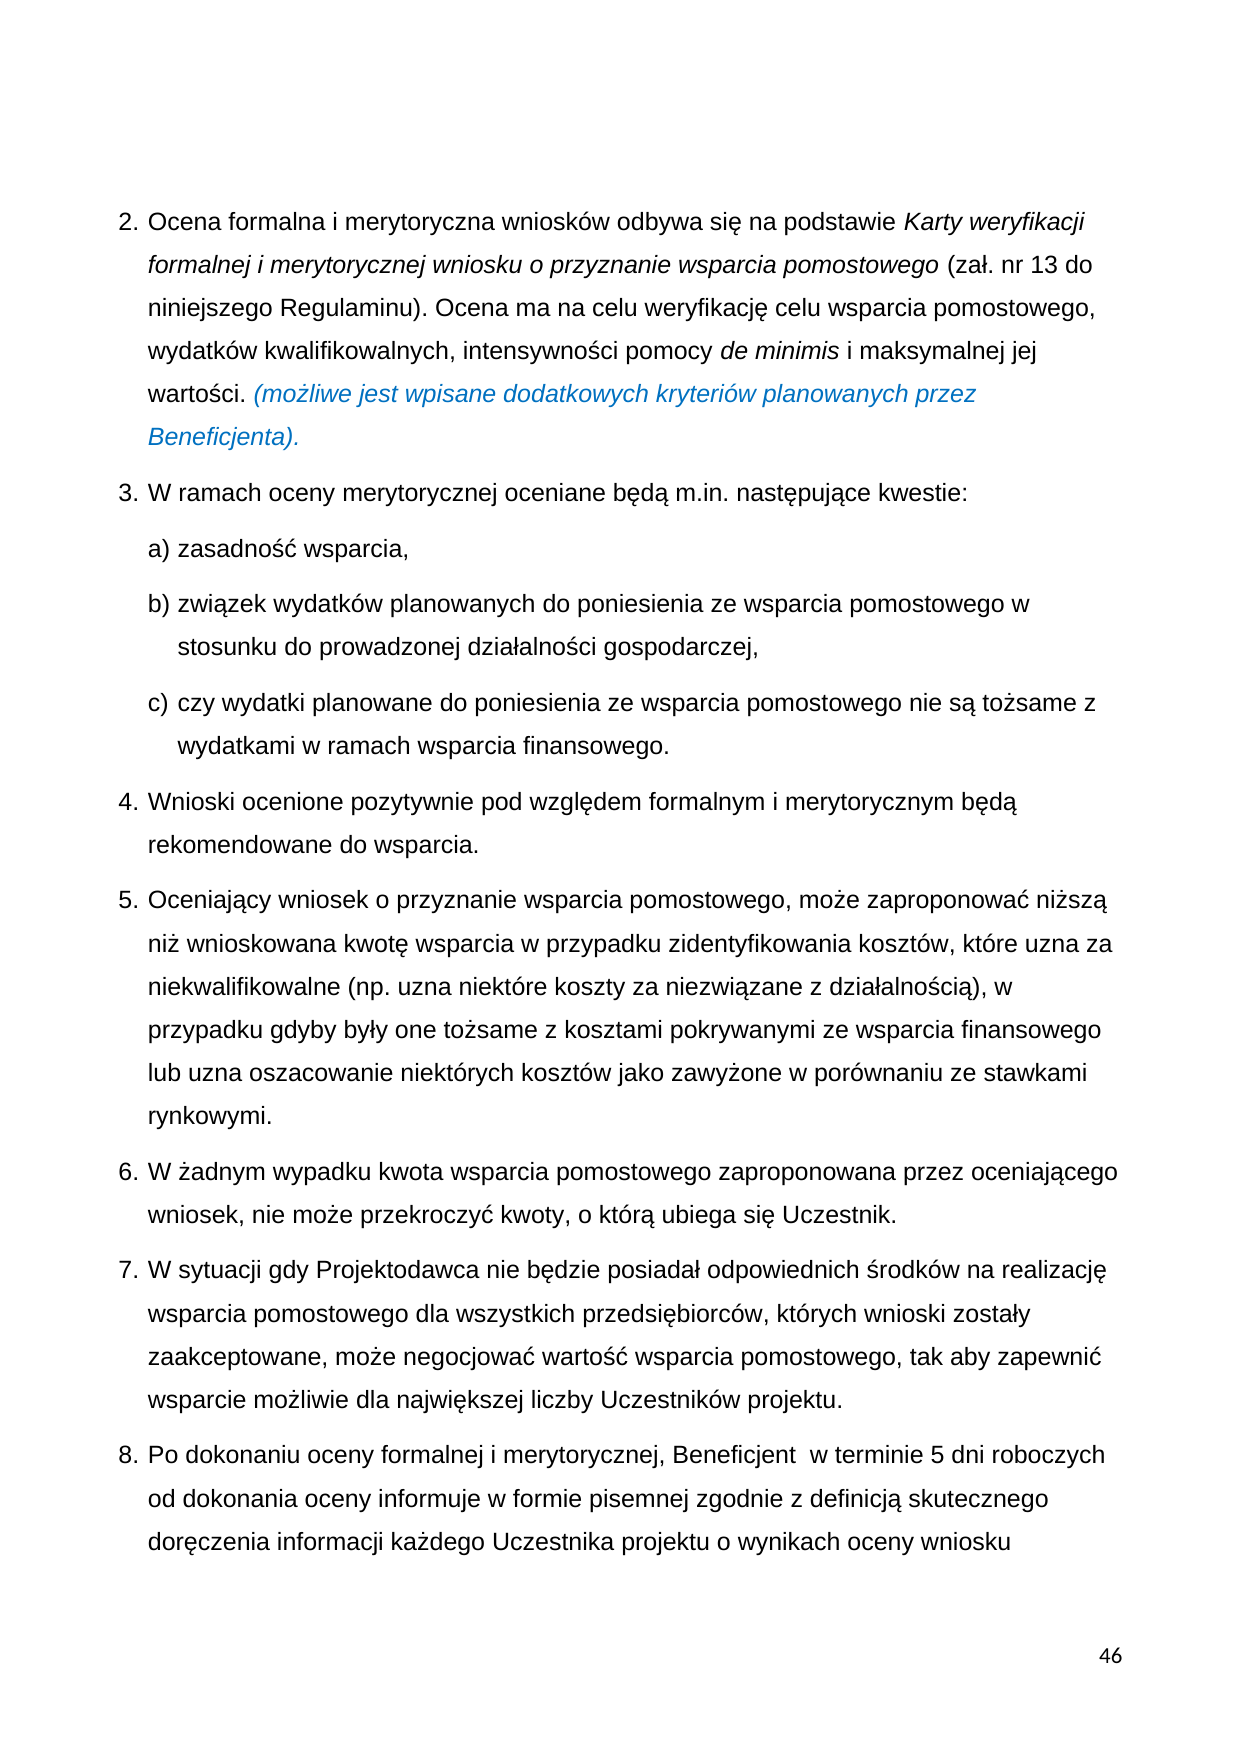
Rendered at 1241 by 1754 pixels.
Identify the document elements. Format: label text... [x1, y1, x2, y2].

list W sytuacji gdy Projektodawca nie będzie posiadał odpowiednich środków na realizację wsparcia pomostowego dla wszystkich przedsiębiorców, których wnioski zostały zaakceptowane, może negocjować wartość wsparcia pomostowego, tak aby zapewnić wsparcie możliwie dla największej liczby Uczestników projektu. [118, 1256, 1122, 1414]
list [118, 1441, 1122, 1556]
list W ramach oceny merytorycznej oceniane będą m.in. następujące kwestie: [118, 478, 1122, 507]
list Wnioski ocenione pozytywnie pod względem formalnym i merytorycznym będą rekomendowane do wsparcia. [118, 787, 1122, 859]
list Ocena formalna i merytoryczna wniosków odbywa się na podstawie Karty weryfikacji formalnej i merytorycznej wniosku o przyznanie wsparcia pomostowego (zał. nr 13 do niniejszego Regulaminu). Ocena ma na celu weryfikację celu wsparcia pomostowego, wydatków kwalifikowalnych, intensywności pomocy de minimis i maksymalnej jej wartości. (możliwe jest wpisane dodatkowych kryteriów planowanych przez Beneficjenta). [118, 207, 1122, 451]
list czy wydatki planowane do poniesienia ze wsparcia pomostowego nie są tożsame z wydatkami w ramach wsparcia finansowego. [148, 688, 1122, 760]
list zasadność wsparcia, [148, 534, 1122, 562]
list W żadnym wypadku kwota wsparcia pomostowego zaproponowana przez oceniającego wniosek, nie może przekroczyć kwoty, o którą ubiega się Uczestnik. [118, 1157, 1122, 1229]
list związek wydatków planowanych do poniesienia ze wsparcia pomostowego w stosunku do prowadzonej działalności gospodarczej, [148, 589, 1122, 661]
list Oceniający wniosek o przyznanie wsparcia pomostowego, może zaproponować niższą niż wnioskowana kwotę wsparcia w przypadku zidentyfikowania kosztów, które uzna za niekwalifikowalne (np. uzna niektóre koszty za niezwiązane z działalnością), w przypadku gdyby były one tożsame z kosztami pokrywanymi ze wsparcia finansowego lub uzna oszacowanie niektórych kosztów jako zawyżone w porównaniu ze stawkami rynkowymi. [118, 886, 1122, 1130]
